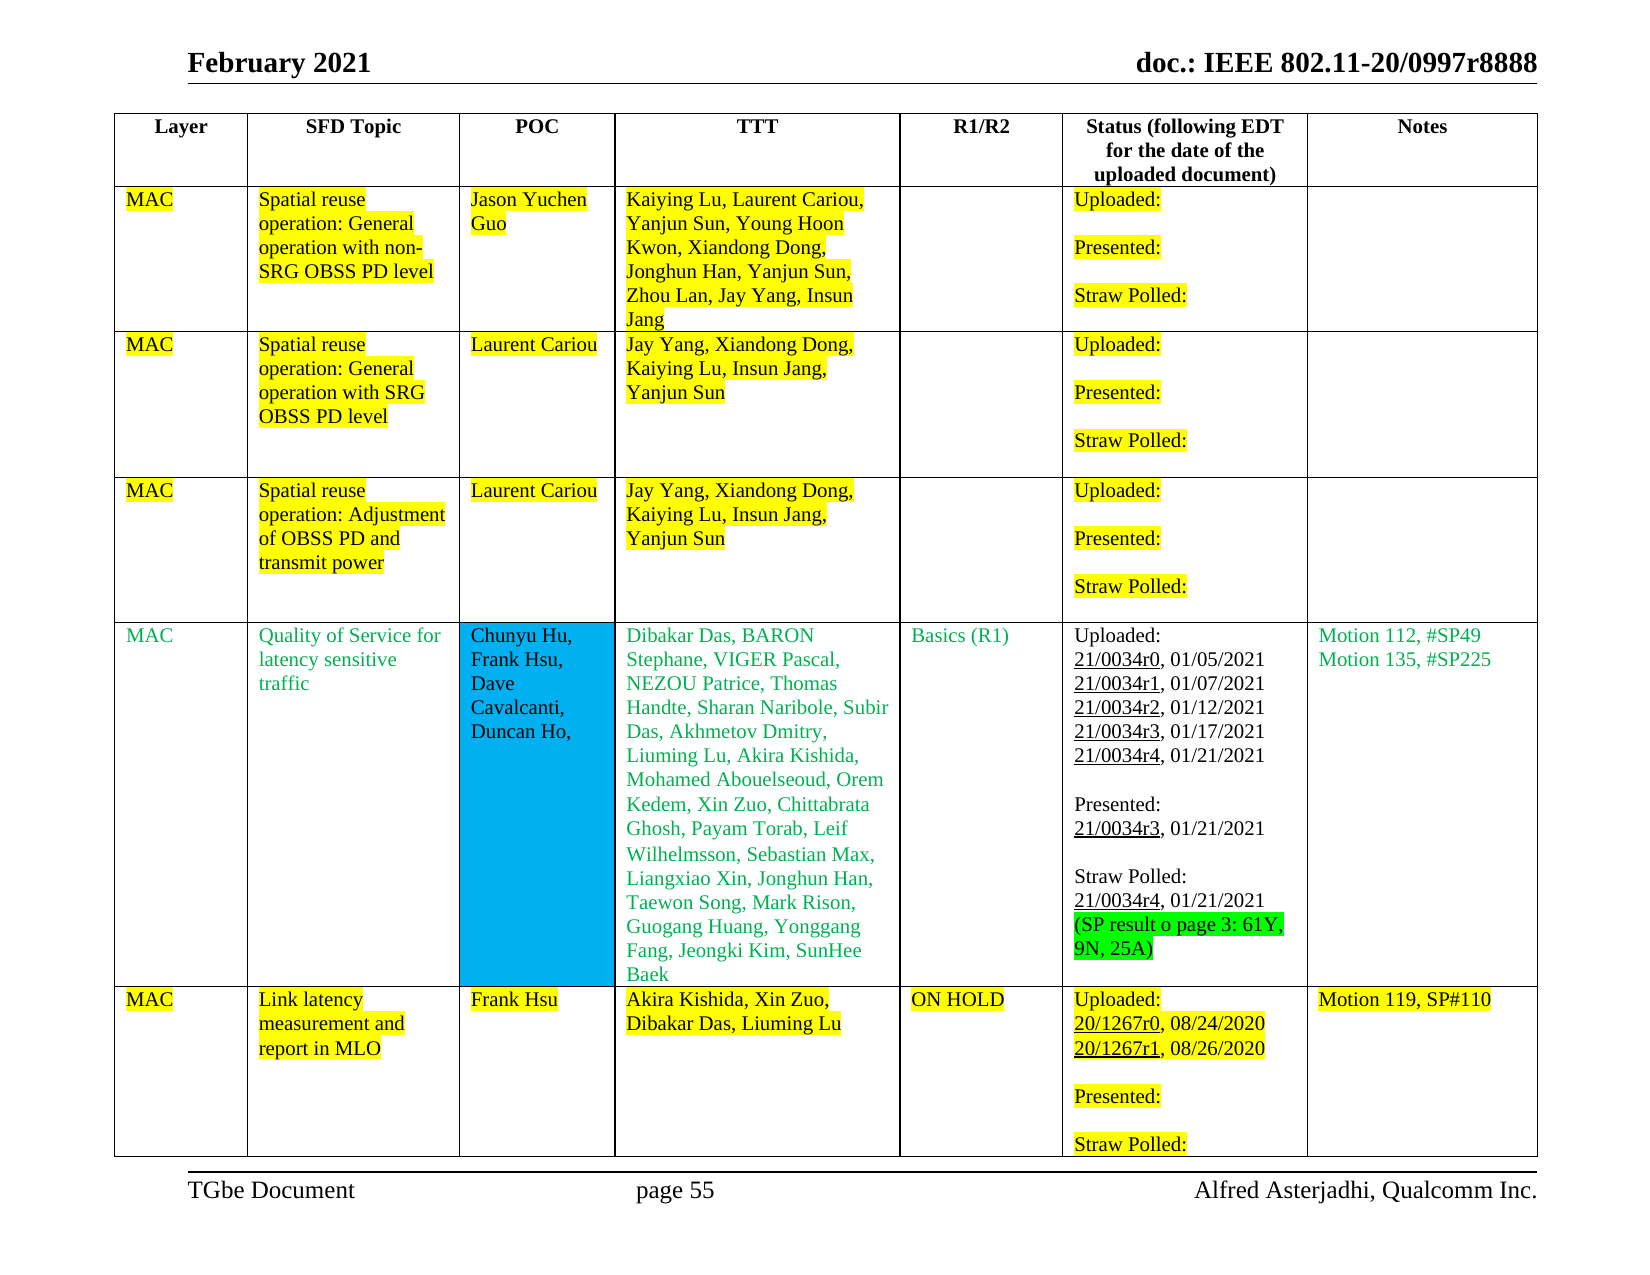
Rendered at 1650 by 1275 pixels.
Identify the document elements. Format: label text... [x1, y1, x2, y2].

table_cell Uploaded: Presented: Straw Polled: [1063, 187, 1307, 331]
table_cell Quality of Service for latency sensitive traffic [248, 623, 459, 986]
table_cell Uploaded: Presented: Straw Polled: [1063, 478, 1307, 622]
table_cell Link latency measurement and report in MLO [248, 987, 459, 1156]
table_cell MAC [115, 478, 247, 622]
table_cell Frank Hsu [460, 987, 614, 1156]
table_cell Motion 119, SP#110 [1308, 987, 1537, 1156]
table_cell Motion 112, #SP49 Motion 135, #SP225 [1308, 623, 1537, 986]
table_cell [1308, 478, 1537, 622]
table_cell Chunyu Hu, Frank Hsu, Dave Cavalcanti, Duncan Ho, [460, 623, 614, 986]
table_cell Kaiying Lu, Laurent Cariou, Yanjun Sun, Young Hoon Kwon, Xiandong Dong, Jonghun Han, Yanjun Sun, Zhou Lan, Jay Yang, Insun Jang [664, 187, 899, 331]
table_header Notes [1308, 114, 1537, 186]
table_cell Jason Yuchen Guo [460, 187, 614, 331]
table_cell Akira Kishida, Xin Zuo, Dibakar Das, Liuming Lu [616, 987, 899, 1156]
table_cell Spatial reuse operation: General operation with non-SRG OBSS PD level [248, 187, 459, 331]
table_cell [901, 332, 1062, 477]
table_cell Laurent Cariou [460, 478, 614, 622]
table_cell Uploaded: 21/0034r0, 01/05/2021 21/0034r1, 01/07/2021 21/0034r2, 01/12/2021 21/0034r3, 01/17/2021 21/0034r4, 01/21/2021 Presented: 21/0034r3, 01/21/2021 Straw Polled: 21/0034r4, 01/21/2021 (SP result o page 3: 61Y, 9N, 25A) [1063, 623, 1307, 986]
table_cell [1308, 332, 1537, 477]
table_header R1/R2 [901, 114, 1062, 186]
table_cell Jay Yang, Xiandong Dong, Kaiying Lu, Insun Jang, Yanjun Sun [616, 332, 899, 477]
table_cell Spatial reuse operation: Adjustment of OBSS PD and transmit power [248, 478, 459, 622]
table_header TTT [616, 114, 899, 186]
table_cell Uploaded: Presented: Straw Polled: [1063, 332, 1307, 477]
table_cell Uploaded: 20/1267r0, 08/24/2020 20/1267r1, 08/26/2020 Presented: Straw Polled: [1063, 987, 1307, 1156]
table_cell [901, 478, 1062, 622]
table_header POC [460, 114, 614, 186]
table_header Status (following EDT for the date of the uploaded document) [1063, 114, 1307, 186]
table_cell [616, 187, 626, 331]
table_header SFD Topic [248, 114, 459, 186]
table_cell Spatial reuse operation: General operation with SRG OBSS PD level [248, 332, 459, 477]
table_cell [901, 187, 1062, 331]
table_cell Laurent Cariou [460, 332, 614, 477]
table_cell MAC [115, 332, 247, 477]
table_cell Dibakar Das, BARON Stephane, VIGER Pascal, NEZOU Patrice, Thomas Handte, Sharan Naribole, Subir Das, Akhmetov Dmitry, Liuming Lu, Akira Kishida, Mohamed Abouelseoud, Orem Kedem, Xin Zuo, Chittabrata Ghosh, Payam Torab, Leif Wilhelmsson, Sebastian Max, Liangxiao Xin, Jonghun Han, Taewon Song, Mark Rison, Guogang Huang, Yonggang Fang, Jeongki Kim, SunHee Baek [616, 623, 899, 986]
table_header Layer [115, 114, 247, 186]
table_cell Jay Yang, Xiandong Dong, Kaiying Lu, Insun Jang, Yanjun Sun [616, 478, 899, 622]
table_cell Basics (R1) [901, 623, 1062, 986]
table_cell MAC [115, 187, 247, 331]
table_cell MAC [115, 987, 247, 1156]
table_cell ON HOLD [901, 987, 1062, 1156]
table_cell MAC [115, 623, 247, 986]
table_cell [1308, 187, 1537, 331]
